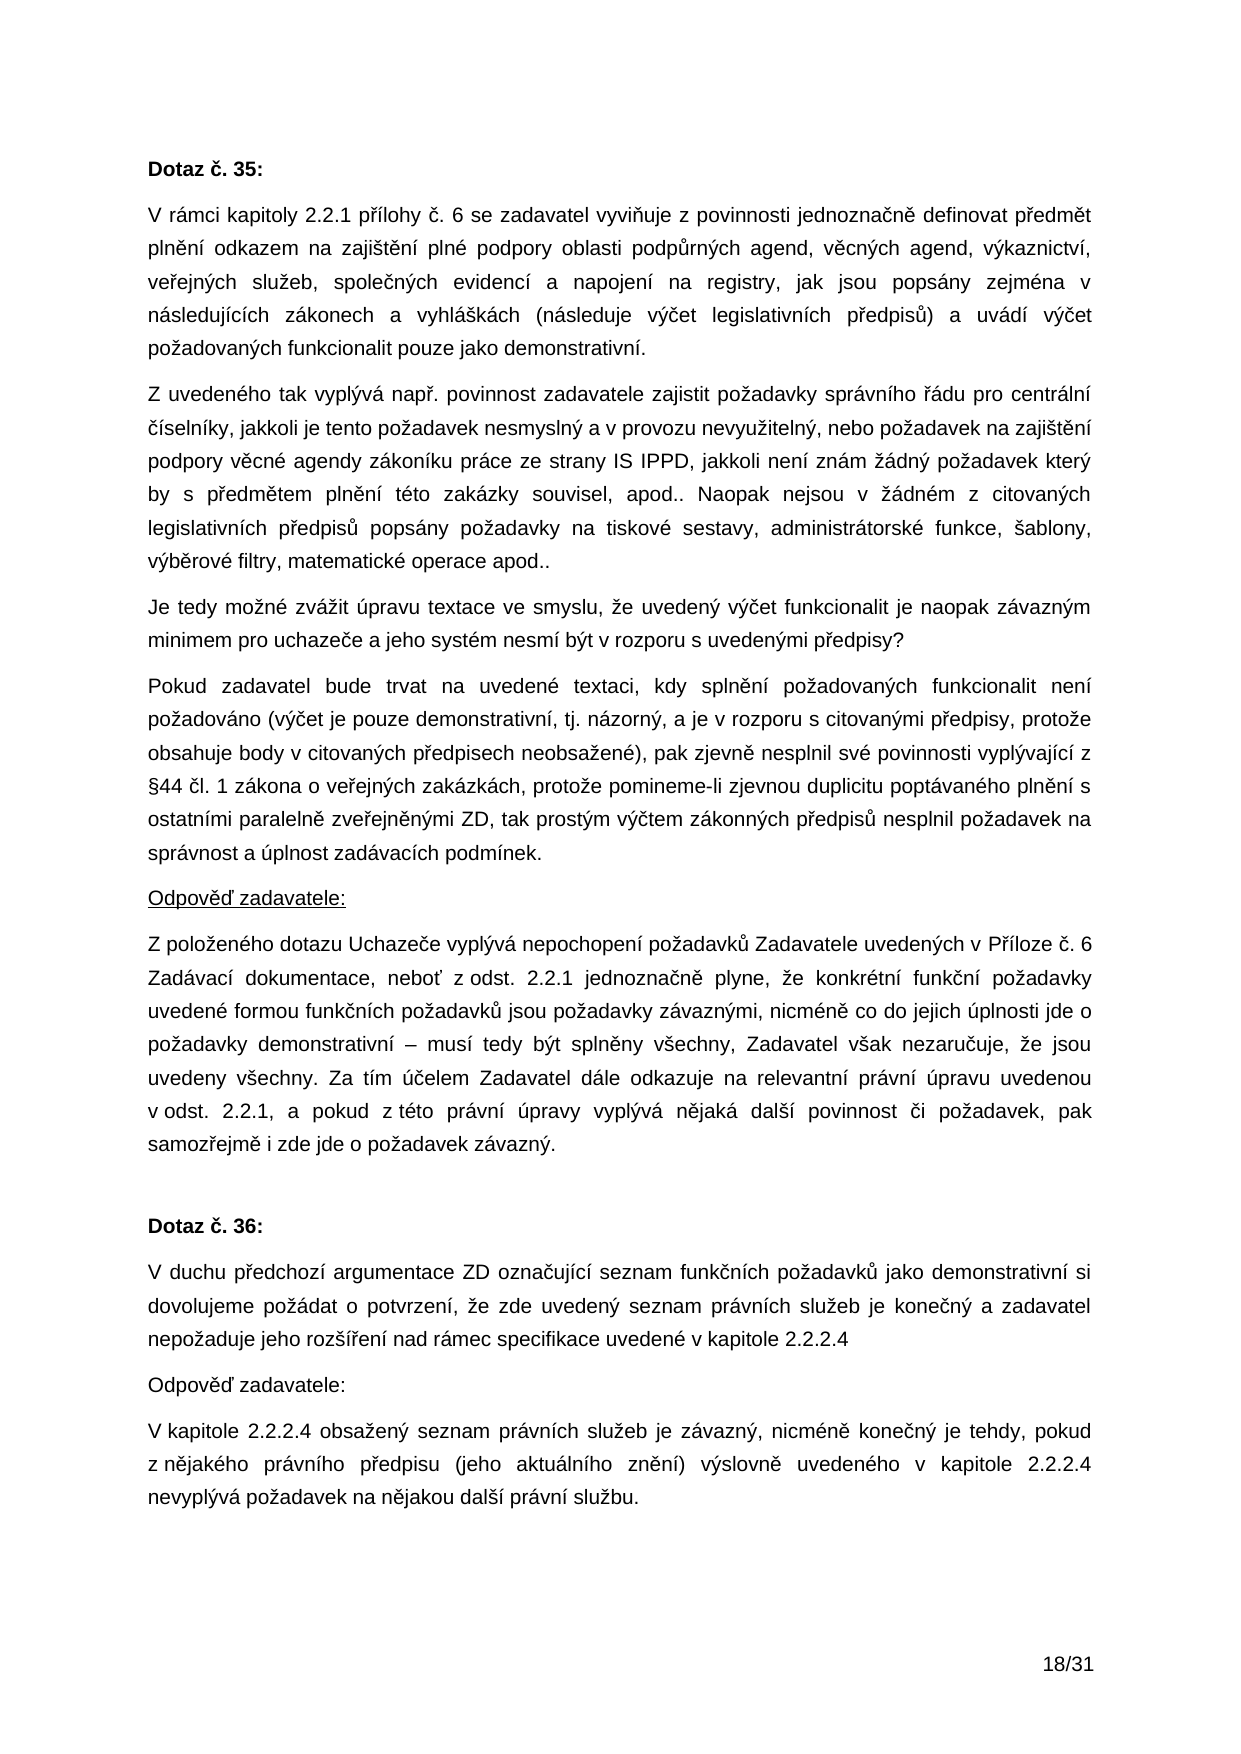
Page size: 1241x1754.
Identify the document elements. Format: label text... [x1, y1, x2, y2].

text Odpověď zadavatele: [148, 1363, 1093, 1397]
text V kapitole 2.2.2.4 obsažený seznam právních služeb je závazný, nicméně konečný je tehdy, pokud z nějakého právního předpisu (jeho aktuálního znění) výslovně uvedeného v kapitole 2.2.2.4 nevyplývá požadavek na nějakou další právní službu. [148, 1409, 1093, 1509]
text Je tedy možné zvážit úpravu textace ve smyslu, že uvedený výčet funkcionalit je naopak závazným minimem pro uchazeče a jeho systém nesmí být v rozporu s uvedenými předpisy? [148, 585, 1093, 652]
text Odpověď zadavatele: [148, 877, 1093, 910]
text V duchu předchozí argumentace ZD označující seznam funkčních požadavků jako demonstrativní si dovolujeme požádat o potvrzení, že zde uvedený seznam právních služeb je konečný a zadavatel nepožaduje jeho rozšíření nad rámec specifikace uvedené v kapitole 2.2.2.4 [148, 1251, 1093, 1351]
text Pokud zadavatel bude trvat na uvedené textaci, kdy splnění požadovaných funkcionalit není požadováno (výčet je pouze demonstrativní, tj. názorný, a je v rozporu s citovanými předpisy, protože obsahuje body v citovaných předpisech neobsažené), pak zjevně nesplnil své povinnosti vyplývající z §44 čl. 1 zákona o veřejných zakázkách, protože pomineme-li zjevnou duplicitu poptávaného plnění s ostatními paralelně zveřejněnými ZD, tak prostým výčtem zákonných předpisů nesplnil požadavek na správnost a úplnost zadávacích podmínek. [148, 664, 1093, 864]
text V rámci kapitoly 2.2.1 přílohy č. 6 se zadavatel vyviňuje z povinnosti jednoznačně definovat předmět plnění odkazem na zajištění plné podpory oblasti podpůrných agend, věcných agend, výkaznictví, veřejných služeb, společných evidencí a napojení na registry, jak jsou popsány zejména v následujících zákonech a vyhláškách (následuje výčet legislativních předpisů) a uvádí výčet požadovaných funkcionalit pouze jako demonstrativní. [148, 193, 1093, 360]
text Z uvedeného tak vyplývá např. povinnost zadavatele zajistit požadavky správního řádu pro centrální číselníky, jakkoli je tento požadavek nesmyslný a v provozu nevyužitelný, nebo požadavek na zajištění podpory věcné agendy zákoníku práce ze strany IS IPPD, jakkoli není znám žádný požadavek který by s předmětem plnění této zakázky souvisel, apod.. Naopak nejsou v žádném z citovaných legislativních předpisů popsány požadavky na tiskové sestavy, administrátorské funkce, šablony, výběrové filtry, matematické operace apod.. [148, 373, 1093, 573]
text Dotaz č. 36: [148, 1205, 1093, 1238]
text Dotaz č. 35: [148, 148, 1093, 181]
text Z položeného dotazu Uchazeče vyplývá nepochopení požadavků Zadavatele uvedených v Příloze č. 6 Zadávací dokumentace, neboť z odst. 2.2.1 jednoznačně plyne, že konkrétní funkční požadavky uvedené formou funkčních požadavků jsou požadavky závaznými, nicméně co do jejich úplnosti jde o požadavky demonstrativní – musí tedy být splněny všechny, Zadavatel však nezaručuje, že jsou uvedeny všechny. Za tím účelem Zadavatel dále odkazuje na relevantní právní úpravu uvedenou v odst. 2.2.1, a pokud z této právní úpravy vyplývá nějaká další povinnost či požadavek, pak samozřejmě i zde jde o požadavek závazný. [148, 923, 1093, 1156]
